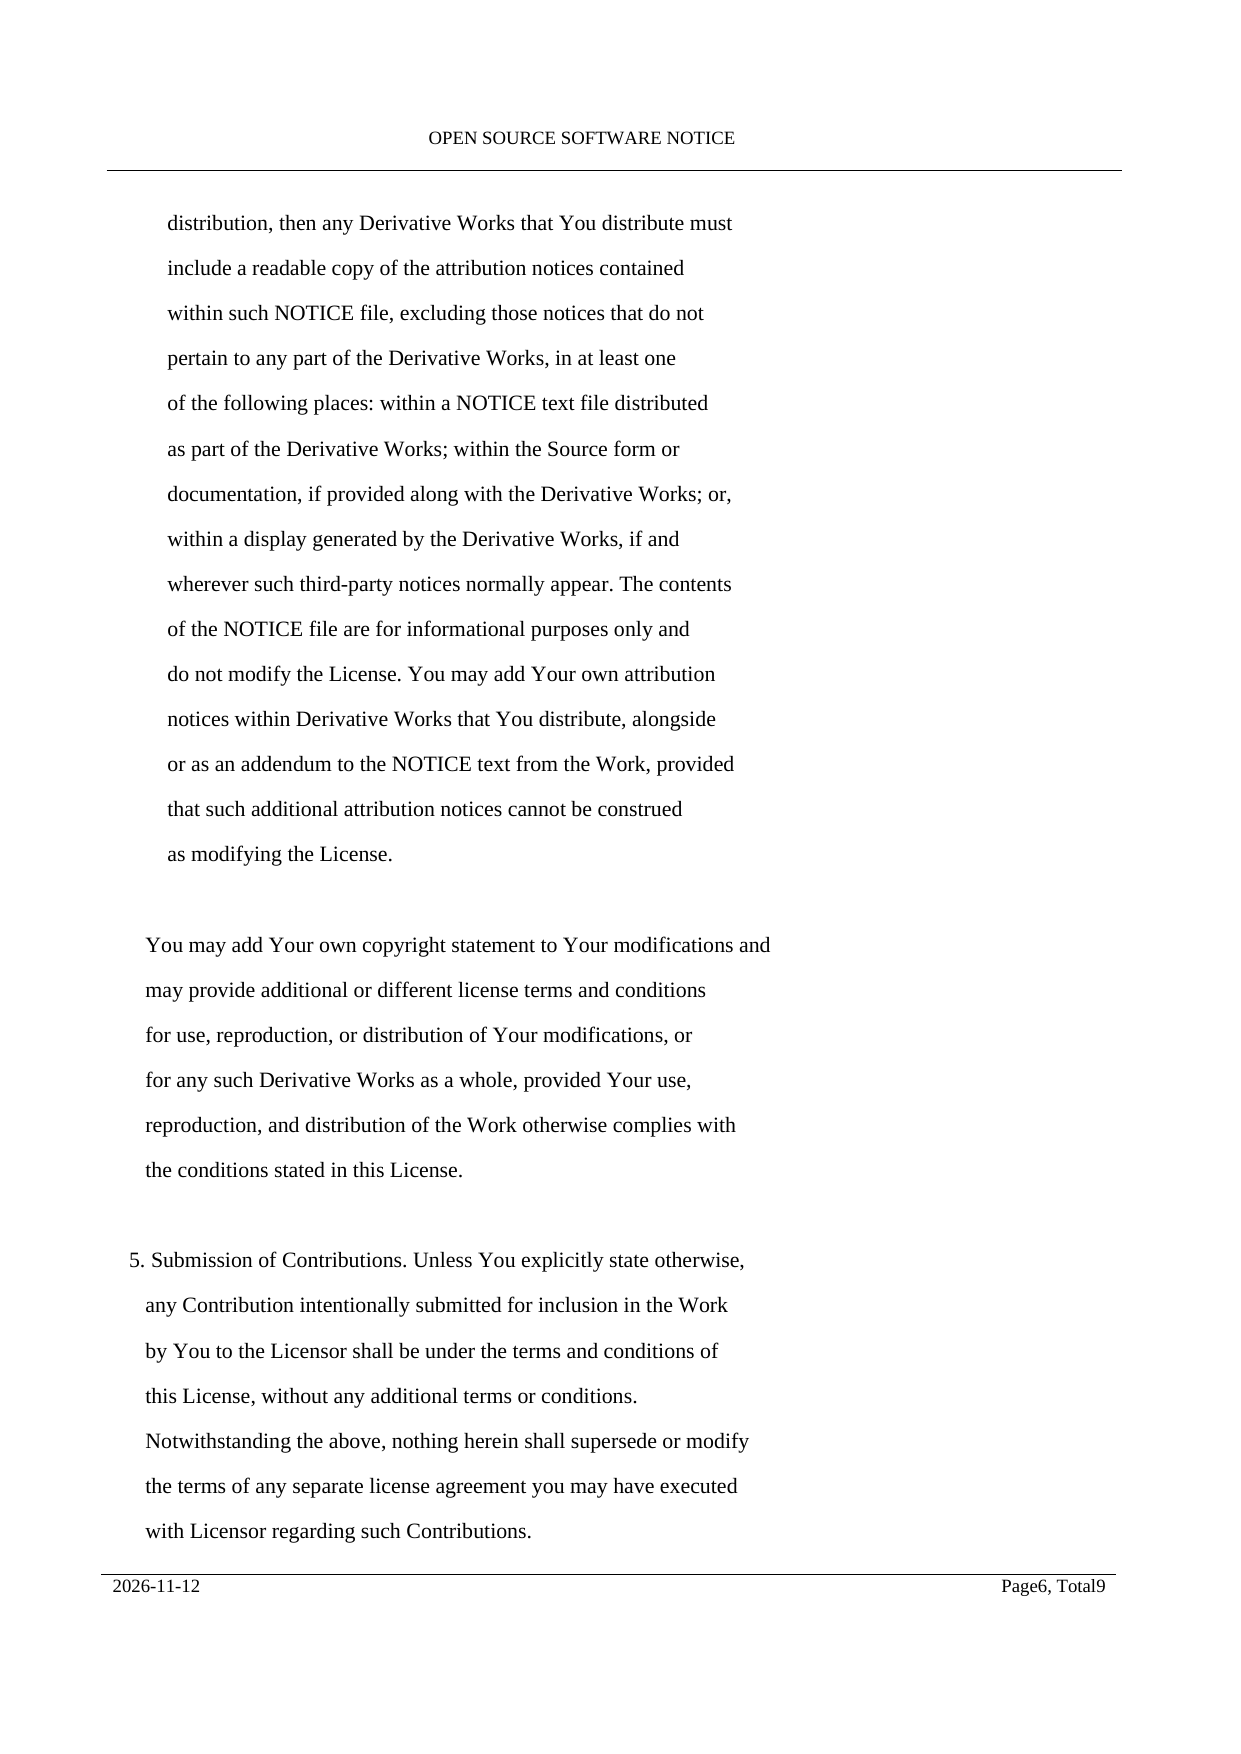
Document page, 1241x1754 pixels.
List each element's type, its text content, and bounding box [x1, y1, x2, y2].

text or as an addendum to the NOTICE text from the Work, provided [112, 748, 1128, 780]
text this License, without any additional terms or conditions. [112, 1379, 1128, 1412]
text documentation, if provided along with the Derivative Works; or, [112, 477, 1128, 509]
text by You to the Licensor shall be under the terms and conditions of [112, 1334, 1128, 1366]
text may provide additional or different license terms and conditions [112, 973, 1128, 1006]
text Notwithstanding the above, nothing herein shall supersede or modify [112, 1424, 1128, 1457]
text do not modify the License. You may add Your own attribution [112, 657, 1128, 690]
text include a readable copy of the attribution notices contained [112, 251, 1128, 284]
text for use, reproduction, or distribution of Your modifications, or [112, 1018, 1128, 1051]
text You may add Your own copyright statement to Your modifications and [112, 928, 1128, 961]
text as modifying the License. [112, 838, 1128, 870]
text within a display generated by the Derivative Works, if and [112, 522, 1128, 554]
text that such additional attribution notices cannot be construed [112, 793, 1128, 825]
text as part of the Derivative Works; within the Source form or [112, 432, 1128, 464]
text the conditions stated in this License. [112, 1153, 1128, 1186]
text of the NOTICE file are for informational purposes only and [112, 612, 1128, 645]
text distribution, then any Derivative Works that You distribute must [112, 206, 1128, 239]
text the terms of any separate license agreement you may have executed [112, 1469, 1128, 1502]
text for any such Derivative Works as a whole, provided Your use, [112, 1063, 1128, 1096]
text 5. Submission of Contributions. Unless You explicitly state otherwise, [112, 1244, 1128, 1276]
text pertain to any part of the Derivative Works, in at least one [112, 342, 1128, 374]
text reproduction, and distribution of the Work otherwise complies with [112, 1108, 1128, 1141]
text with Licensor regarding such Contributions. [112, 1514, 1128, 1547]
text of the following places: within a NOTICE text file distributed [112, 387, 1128, 419]
text any Contribution intentionally submitted for inclusion in the Work [112, 1289, 1128, 1321]
text within such NOTICE file, excluding those notices that do not [112, 297, 1128, 329]
text wherever such third-party notices normally appear. The contents [112, 567, 1128, 600]
text notices within Derivative Works that You distribute, alongside [112, 702, 1128, 735]
